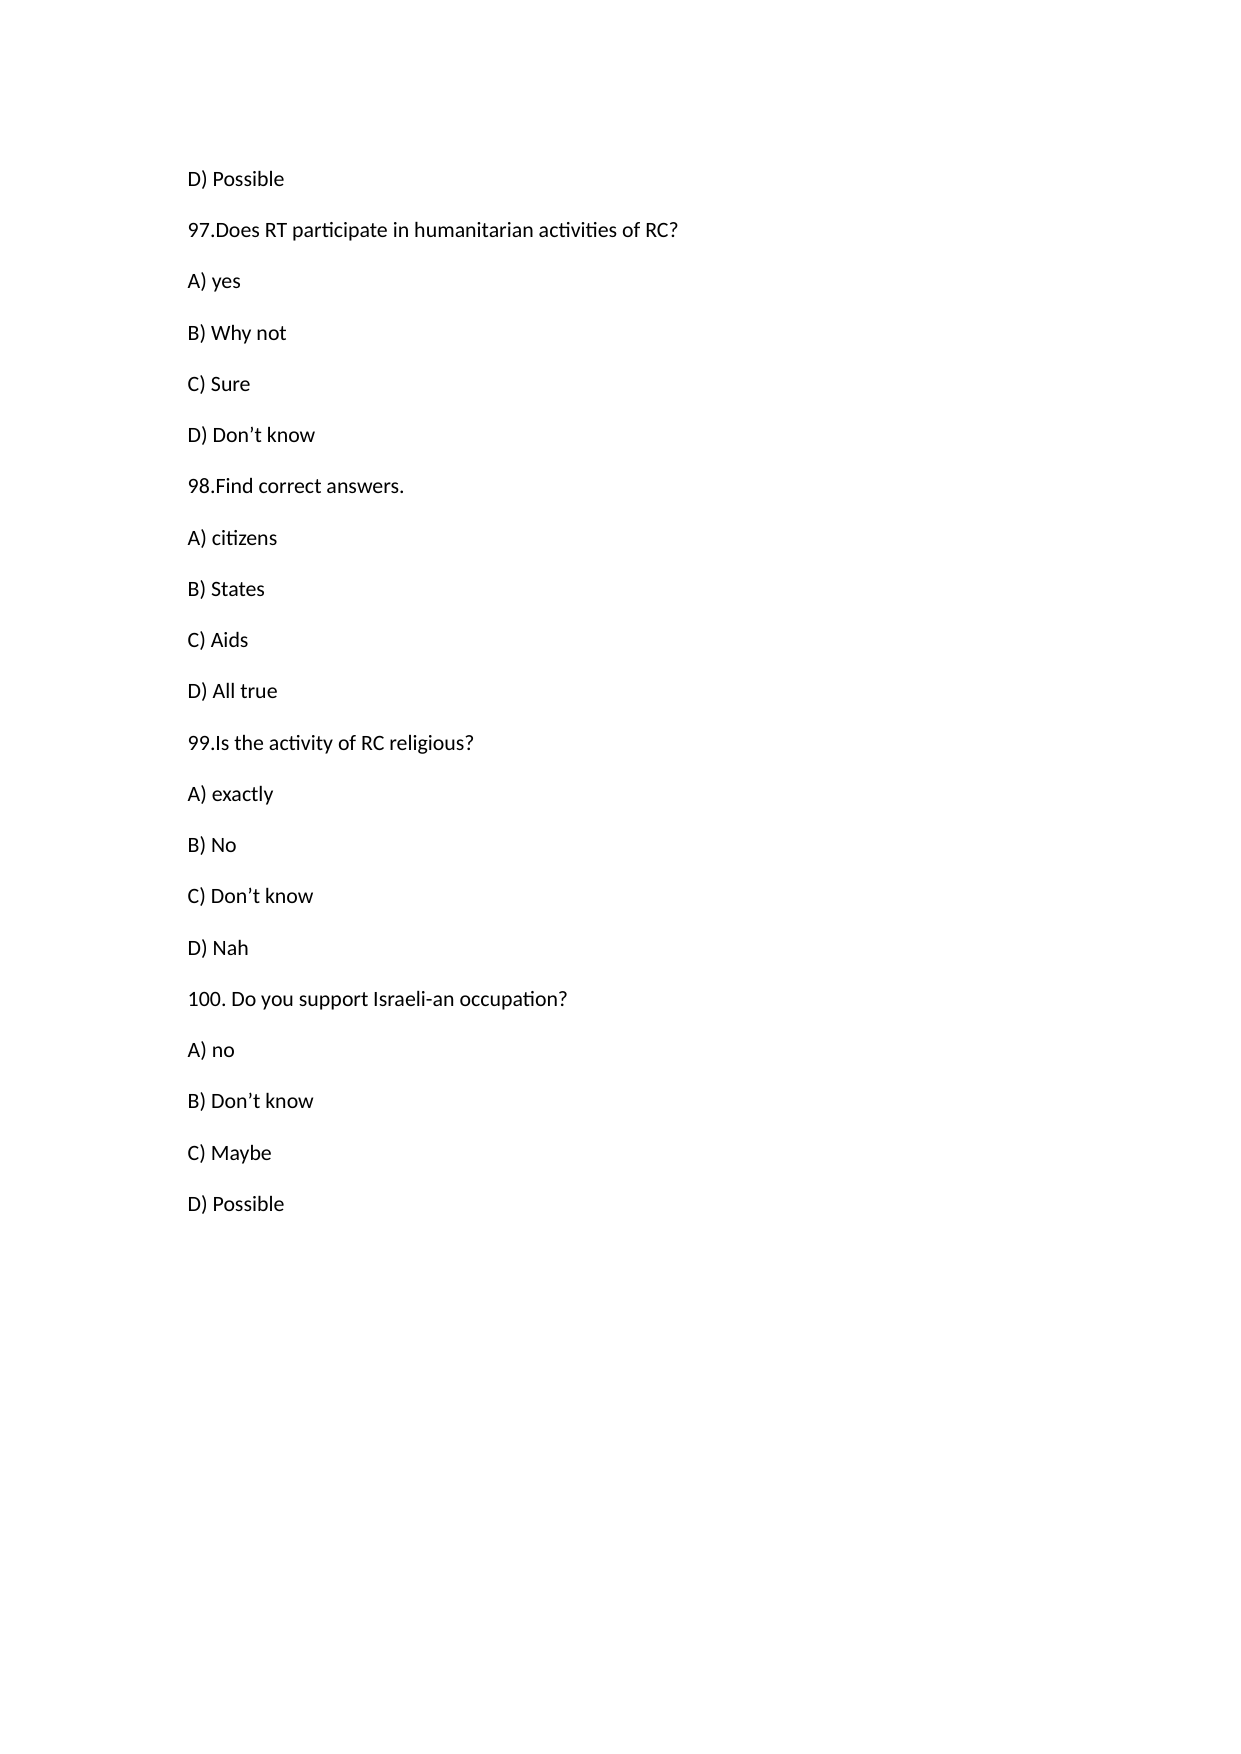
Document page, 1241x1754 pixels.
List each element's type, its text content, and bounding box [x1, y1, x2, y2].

list 98.Find correct answers. [187, 469, 1053, 502]
list D) Possible [187, 1187, 1053, 1219]
list 100. Do you support Israeli-an occupation? [187, 982, 1053, 1014]
list A) yes [187, 264, 1053, 297]
list B) States [187, 572, 1053, 604]
list C) Sure [187, 367, 1053, 399]
list B) Don’t know [187, 1084, 1053, 1117]
list A) no [187, 1033, 1053, 1066]
list 99.Is the activity of RC religious? [187, 726, 1053, 758]
list B) No [187, 828, 1053, 861]
list 97.Does RT participate in humanitarian activities of RC? [187, 213, 1053, 246]
list C) Maybe [187, 1136, 1053, 1168]
list D) Don’t know [187, 418, 1053, 451]
list C) Aids [187, 623, 1053, 656]
list B) Why not [187, 316, 1053, 348]
list C) Don’t know [187, 879, 1053, 912]
list A) citizens [187, 521, 1053, 553]
list D) Possible [187, 162, 1053, 194]
list D) Nah [187, 931, 1053, 963]
list D) All true [187, 674, 1053, 707]
list A) exactly [187, 777, 1053, 809]
